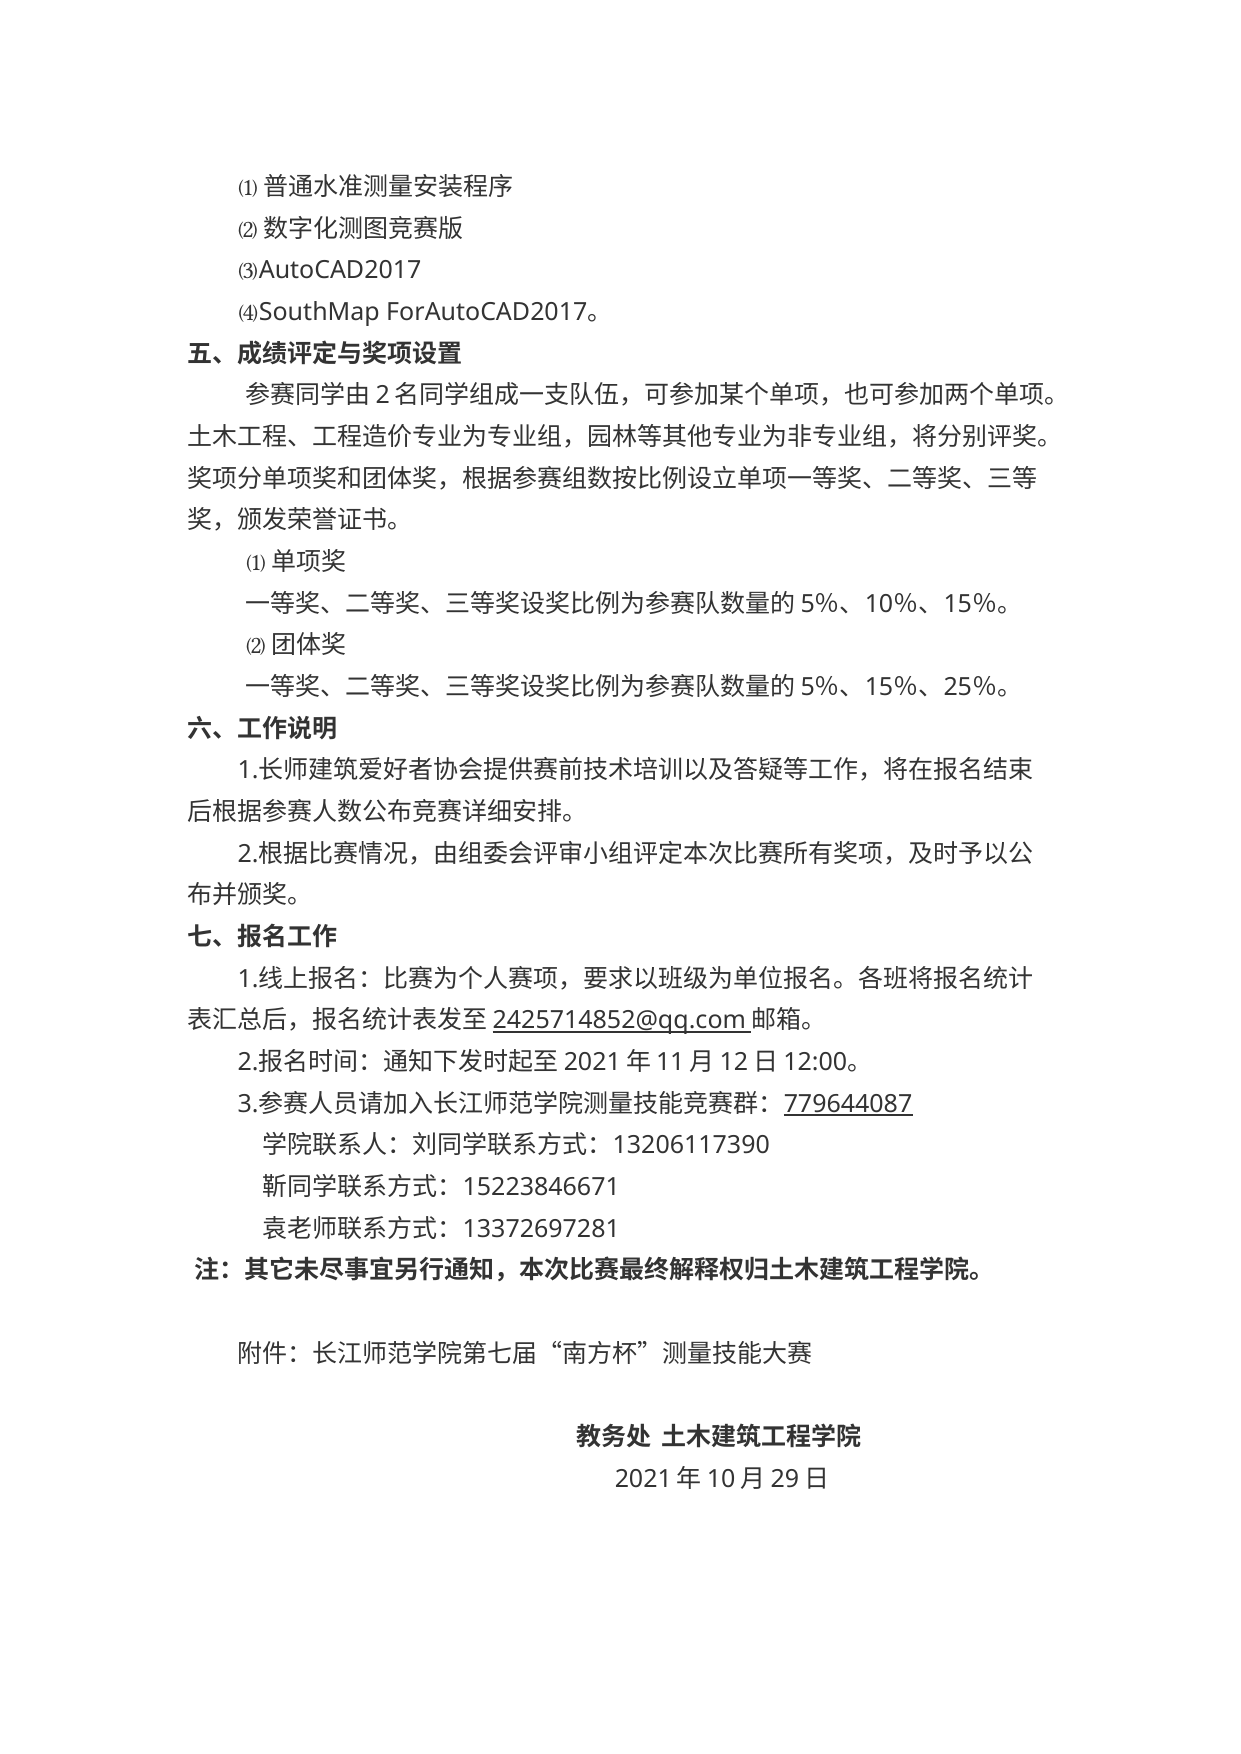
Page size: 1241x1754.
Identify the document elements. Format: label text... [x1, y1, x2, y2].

text 1.线上报名：比赛为个人赛项，要求以班级为单位报名。各班将报名统计表汇总后，报名统计表发至2425714852@qq.com邮箱。 [187, 954, 1053, 1037]
text 七、报名工作 [187, 912, 1053, 954]
text 五、成绩评定与奖项设置 [187, 329, 1053, 370]
text 袁老师联系方式：13372697281 [187, 1204, 1053, 1245]
text 2.根据比赛情况，由组委会评审小组评定本次比赛所有奖项，及时予以公布并颁奖。 [187, 829, 1053, 912]
text ⑶AutoCAD2017 [187, 245, 1053, 287]
text ⑵团体奖 [187, 620, 1053, 662]
text 2021年10月29日 [187, 1454, 1003, 1495]
text 靳同学联系方式：15223846671 [187, 1162, 1053, 1204]
text ⑵数字化测图竞赛版 [187, 204, 1053, 245]
text 注：其它未尽事宜另行通知，本次比赛最终解释权归土木建筑工程学院。 [187, 1245, 1053, 1287]
text 附件：长江师范学院第七届“南方杯”测量技能大赛 [187, 1329, 1053, 1370]
text ⑷SouthMap ForAutoCAD2017。 [187, 287, 1053, 329]
text 参赛同学由2名同学组成一支队伍，可参加某个单项，也可参加两个单项。土木工程、工程造价专业为专业组，园林等其他专业为非专业组，将分别评奖。奖项分单项奖和团体奖，根据参赛组数按比例设立单项一等奖、二等奖、三等奖，颁发荣誉证书。 [187, 370, 1053, 537]
text 一等奖、二等奖、三等奖设奖比例为参赛队数量的5％、10％、15％。 [187, 579, 1053, 620]
text 1.长师建筑爱好者协会提供赛前技术培训以及答疑等工作，将在报名结束后根据参赛人数公布竞赛详细安排。 [187, 745, 1053, 829]
text 教务处 土木建筑工程学院 [187, 1412, 990, 1454]
text ⑴单项奖 [187, 537, 1053, 579]
text ⑴普通水准测量安装程序 [187, 162, 1053, 204]
text 3.参赛人员请加入长江师范学院测量技能竞赛群：779644087 [187, 1079, 1053, 1120]
text 2.报名时间：通知下发时起至2021年11月12日12:00。 [187, 1037, 1053, 1079]
text 一等奖、二等奖、三等奖设奖比例为参赛队数量的5％、15％、25％。 [187, 662, 1053, 704]
text 学院联系人：刘同学联系方式：13206117390 [187, 1120, 1053, 1162]
text 六、工作说明 [187, 704, 1053, 745]
